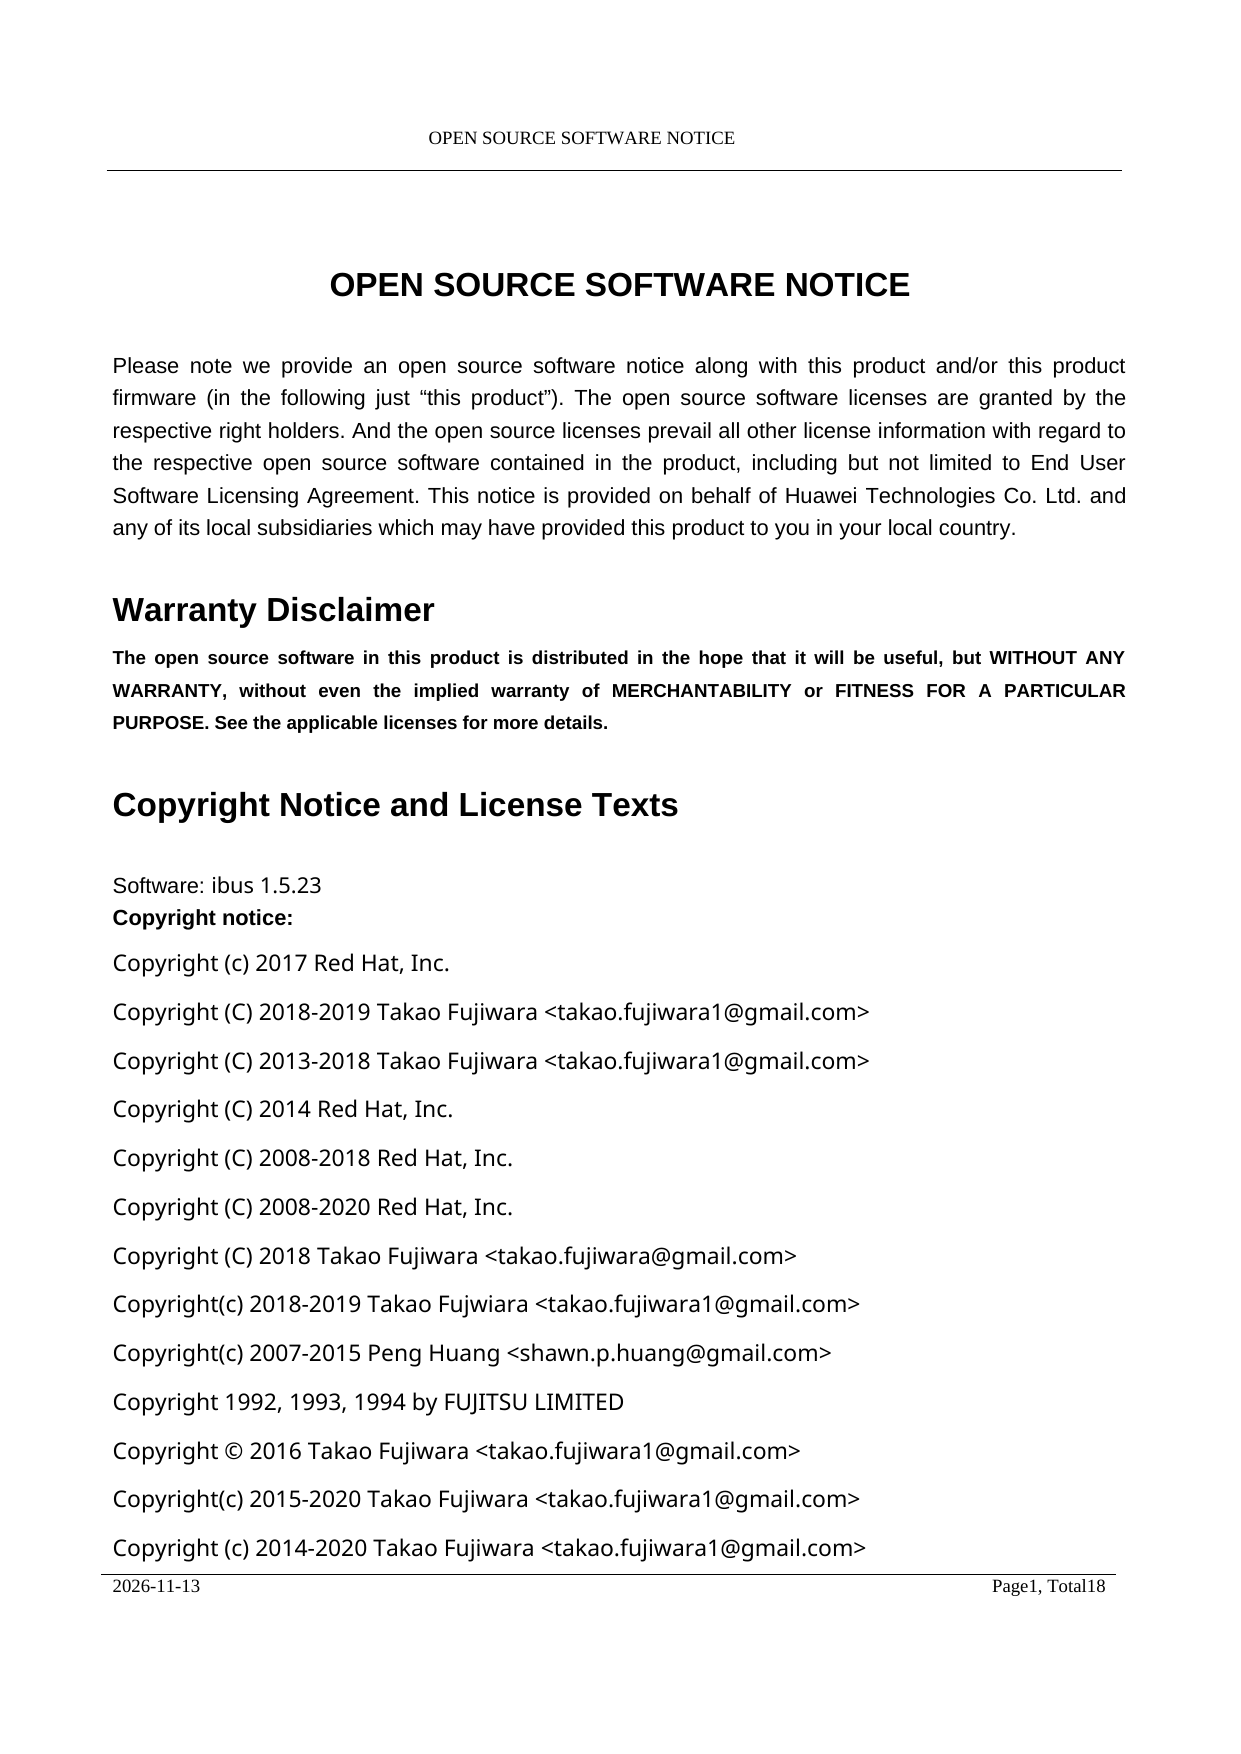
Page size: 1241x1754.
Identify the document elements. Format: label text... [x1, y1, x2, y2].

text Warranty Disclaimer [112, 576, 1128, 641]
text Please note we provide an open source software notice along with this product and/or this product firmware (in the following just “this product”). The open source software licenses are granted by the respective right holders. And the open source licenses prevail all other license information with regard to the respective open source software contained in the product, including but not limited to End User Software Licensing Agreement. This notice is provided on behalf of Huawei Technologies Co. Ltd. and any of its local subsidiaries which may have provided this product to you in your local country. [112, 349, 1128, 544]
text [112, 947, 1128, 1564]
text OPEN SOURCE SOFTWARE NOTICE [112, 251, 1128, 316]
text Copyright Notice and License Texts [112, 771, 1128, 836]
text Software: ibus 1.5.23 [112, 869, 1128, 901]
text The open source software in this product is distributed in the hope that it will be useful, but WITHOUT ANY WARRANTY, without even the implied warranty of MERCHANTABILITY or FITNESS FOR A PARTICULAR PURPOSE. See the applicable licenses for more details. [112, 641, 1128, 739]
text Copyright notice: [112, 901, 1128, 934]
